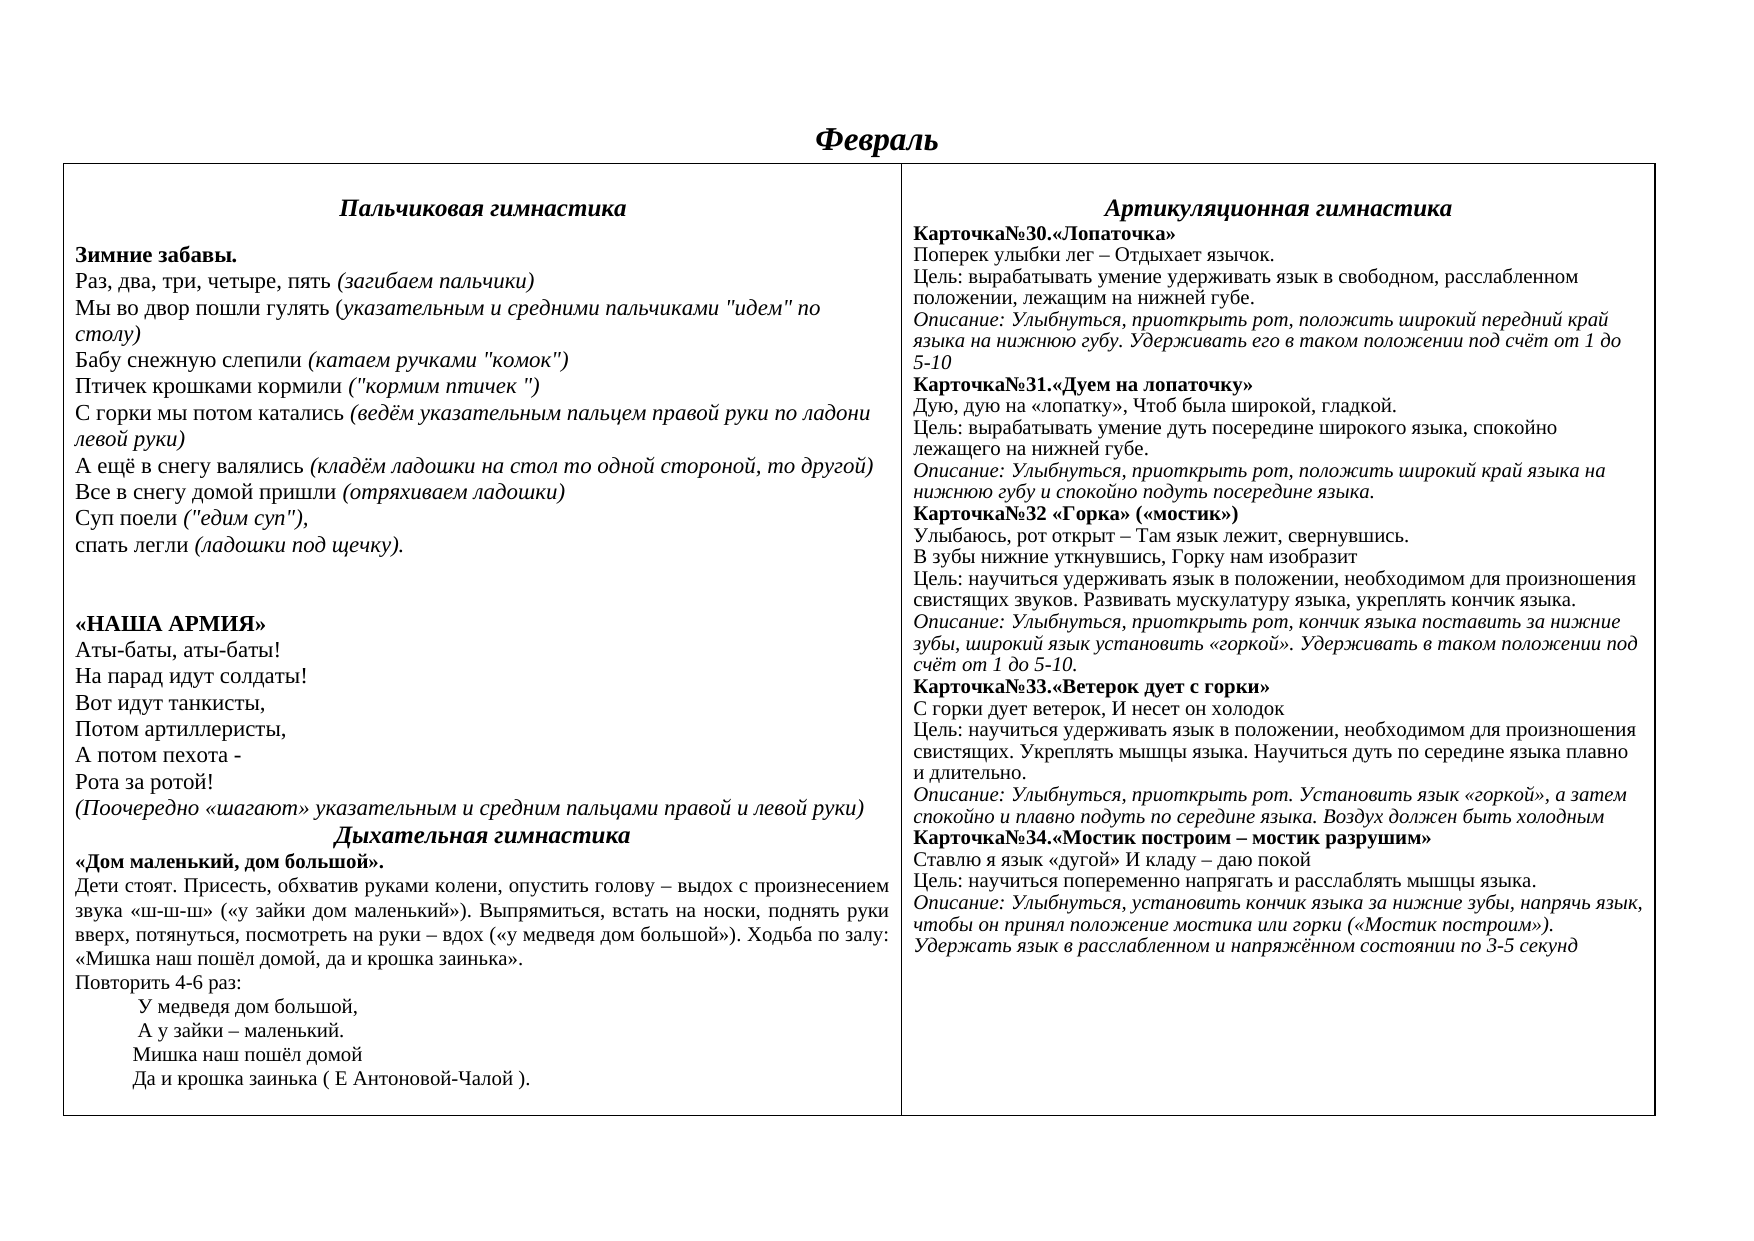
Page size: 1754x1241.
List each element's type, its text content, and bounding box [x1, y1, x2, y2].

table_cell Карточка№30.«Лопаточка» Поперек улыбки лег – Отдыхает язычок. Цель: вырабатывать умение удерживать язык в свободном, расслабленном положении, лежащим на нижней губе. Описание: Улыбнуться, приоткрыть рот, положить широкий передний край языка на нижнюю губу. Удерживать его в таком положении под счёт от 1 до 5-10 Карточка№31.«Дуем на лопаточку» Дую, дую на «лопатку», Чтоб была широкой, гладкой. Цель: вырабатывать умение дуть посередине широкого языка, спокойно лежащего на нижней губе. Описание: Улыбнуться, приоткрыть рот, положить широкий край языка на нижнюю губу и спокойно подуть посередине языка. Карточка№32 «Горка» («мостик») Улыбаюсь, рот открыт – Там язык лежит, свернувшись. В зубы нижние уткнувшись, Горку нам изобразит Цель: научиться удерживать язык в положении, необходимом для произношения свистящих звуков. Развивать мускулатуру языка, укреплять кончик языка. Описание: Улыбнуться, приоткрыть рот, кончик языка поставить за нижние зубы, широкий язык установить «горкой». Удерживать в таком положении под счёт от 1 до 5-10. Карточка№33.«Ветерок дует с горки» С горки дует ветерок, И несет он холодок Цель: научиться удерживать язык в положении, необходимом для произношения свистящих. Укреплять мышцы языка. Научиться дуть по середине языка плавно и длительно. Описание: Улыбнуться, приоткрыть рот. Установить язык «горкой», а затем спокойно и плавно подуть по середине языка. Воздух должен быть холодным Карточка№34.«Мостик построим – мостик разрушим» Ставлю я язык «дугой» И кладу – даю покой Цель: научиться попеременно напрягать и расслаблять мышцы языка. Описание: Улыбнуться, установить кончик языка за нижние зубы, напрячь язык, чтобы он принял положение мостика или горки («Мостик построим»). Удержать язык в расслабленном и напряжённом состоянии по 3-5 секунд [902, 222, 1654, 1115]
table_header Артикуляционная гимнастика [902, 164, 1654, 222]
table_header Пальчиковая гимнастика Зимние забавы. Раз, два, три, четыре, пять (загибаем пальчики) Мы во двор пошли гулять (указательным и средними пальчиками "идем" по столу) Бабу снежную слепили (катаем ручками "комок") Птичек крошками кормили ("кормим птичек ") С горки мы потом катались (ведём указательным пальцем правой руки по ладони левой руки) А ещё в снегу валялись (кладём ладошки на стол то одной стороной, то другой) Все в снегу домой пришли (отряхиваем ладошки) Суп поели ("едим суп"), спать легли (ладошки под щечку). «НАША АРМИЯ» Аты-баты, аты-баты! На парад идут солдаты! Вот идут танкисты, Потом артиллеристы, А потом пехота - Рота за ротой! (Поочередно «шагают» указательным и средним пальцами правой и левой руки) Дыхательная гимнастика «Дом маленький, дом большой». Дети стоят. Присесть, обхватив руками колени, опустить голову – выдох с произнесением звука «ш-ш-ш» («у зайки дом маленький»). Выпрямиться, встать на носки, поднять руки вверх, потянуться, посмотреть на руки – вдох («у медведя дом большой»). Ходьба по залу: «Мишка наш пошёл домой, да и крошка заинька». Повторить 4-6 раз: У медведя дом большой, А у зайки – маленький. Мишка наш пошёл домой Да и крошка заинька ( Е Антоновой-Чалой ). [64, 164, 901, 1115]
text Февраль [75, 119, 1679, 157]
